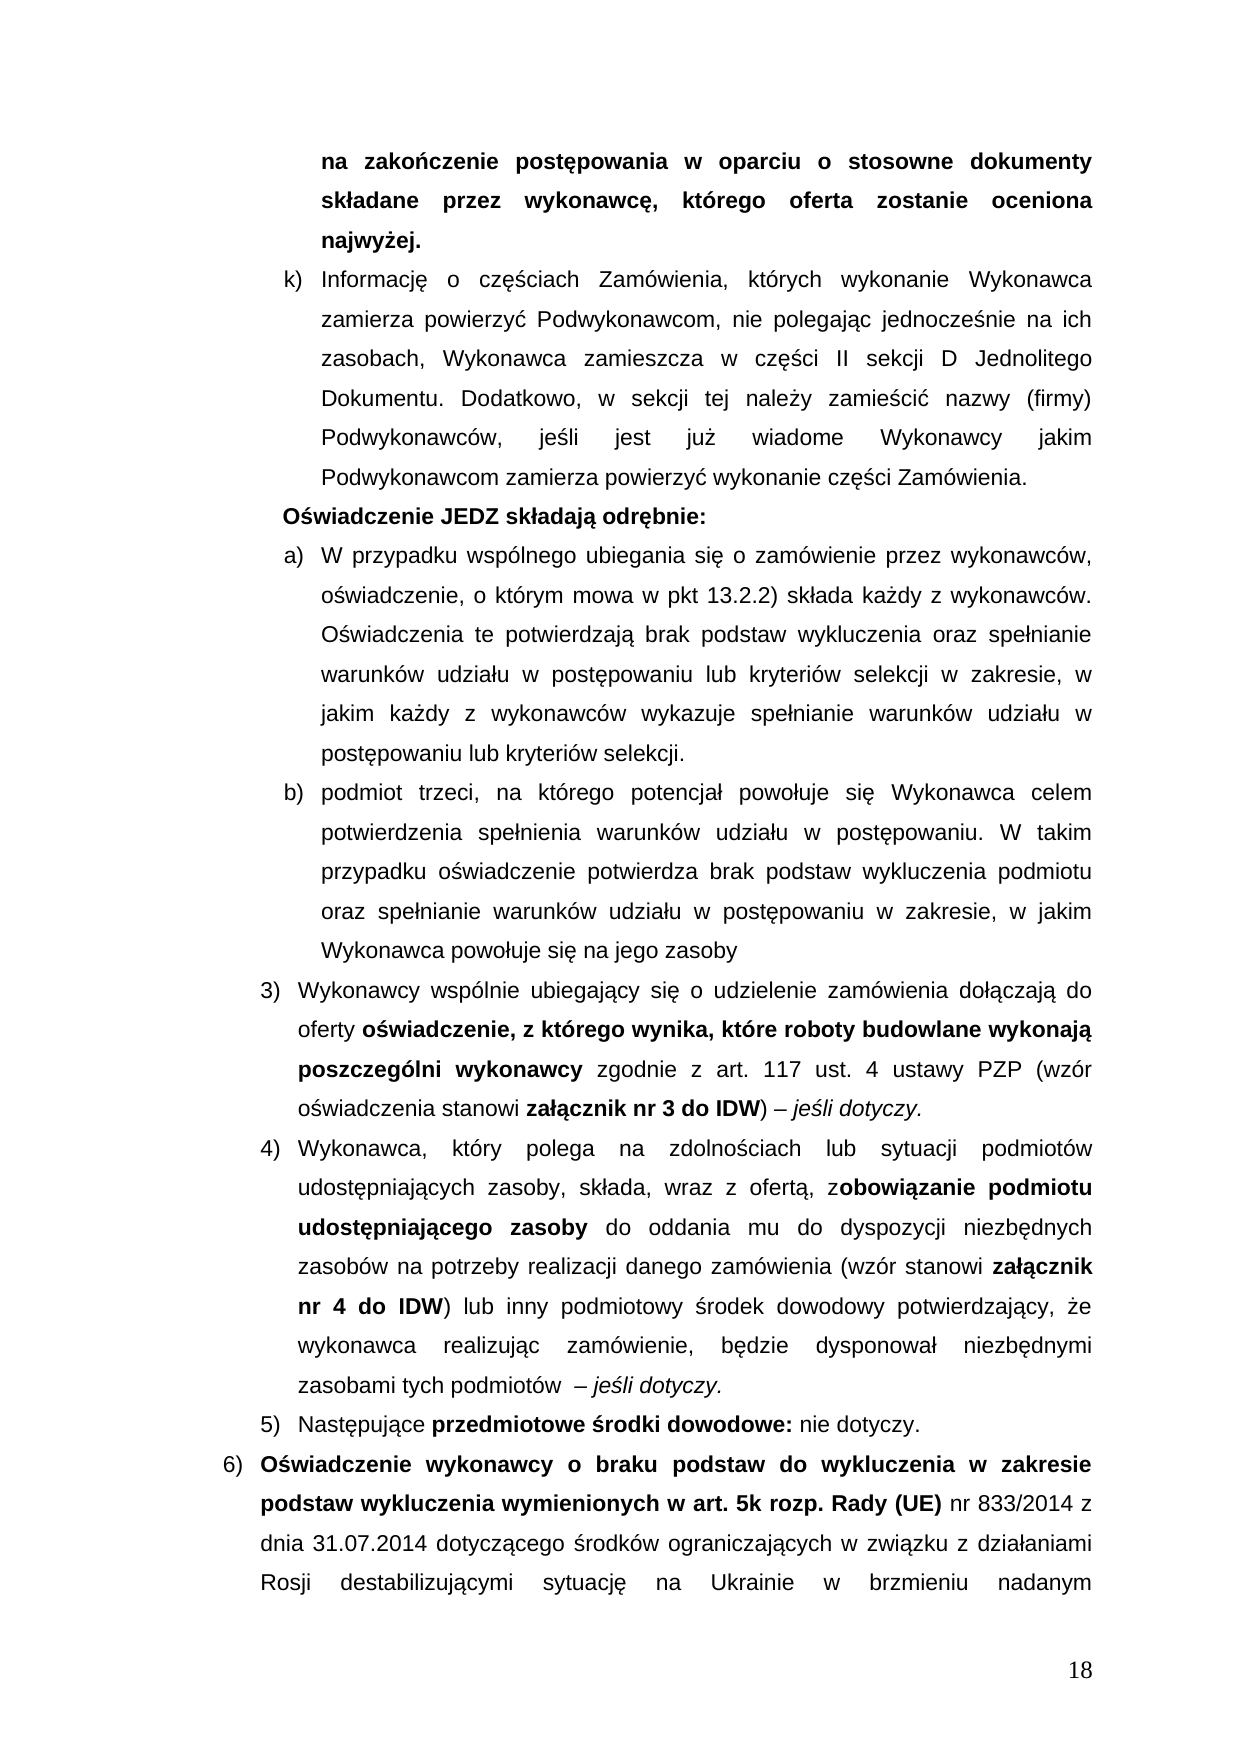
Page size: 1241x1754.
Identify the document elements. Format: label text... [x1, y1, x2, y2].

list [223, 1451, 1092, 1595]
list W przypadku wspólnego ubiegania się o zamówienie przez wykonawców, oświadczenie, o którym mowa w pkt 13.2.2) składa każdy z wykonawców. Oświadczenia te potwierdzają brak podstaw wykluczenia oraz spełnianie warunków udziału w postępowaniu lub kryteriów selekcji w zakresie, w jakim każdy z wykonawców wykazuje spełnianie warunków udziału w postępowaniu lub kryteriów selekcji. [283, 542, 1092, 766]
text Oświadczenie JEDZ składają odrębnie: [282, 503, 1092, 529]
list Informację o częściach Zamówienia, których wykonanie Wykonawca zamierza powierzyć Podwykonawcom, nie polegając jednocześnie na ich zasobach, Wykonawca zamieszcza w części II sekcji D Jednolitego Dokumentu. Dodatkowo, w sekcji tej należy zamieścić nazwy (firmy) Podwykonawców, jeśli jest już wiadome Wykonawcy jakim Podwykonawcom zamierza powierzyć wykonanie części Zamówienia. [283, 266, 1092, 490]
list Wykonawca, który polega na zdolnościach lub sytuacji podmiotów udostępniających zasoby, składa, wraz z ofertą, zobowiązanie podmiotu udostępniającego zasoby do oddania mu do dyspozycji niezbędnych zasobów na potrzeby realizacji danego zamówienia (wzór stanowi załącznik nr 4 do IDW) lub inny podmiotowy środek dowodowy potwierdzający, że wykonawca realizując zamówienie, będzie dysponował niezbędnymi zasobami tych podmiotów – jeśli dotyczy. [260, 1135, 1092, 1398]
list Wykonawcy wspólnie ubiegający się o udzielenie zamówienia dołączają do oferty oświadczenie, z którego wynika, które roboty budowlane wykonają poszczególni wykonawcy zgodnie z art. 117 ust. 4 ustawy PZP (wzór oświadczenia stanowi załącznik nr 3 do IDW) – jeśli dotyczy. [260, 977, 1092, 1122]
list Następujące przedmiotowe środki dowodowe: nie dotyczy. [260, 1411, 1092, 1437]
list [283, 148, 1092, 253]
list podmiot trzeci, na którego potencjał powołuje się Wykonawca celem potwierdzenia spełnienia warunków udziału w postępowaniu. W takim przypadku oświadczenie potwierdza brak podstaw wykluczenia podmiotu oraz spełnianie warunków udziału w postępowaniu w zakresie, w jakim Wykonawca powołuje się na jego zasoby [283, 779, 1092, 964]
